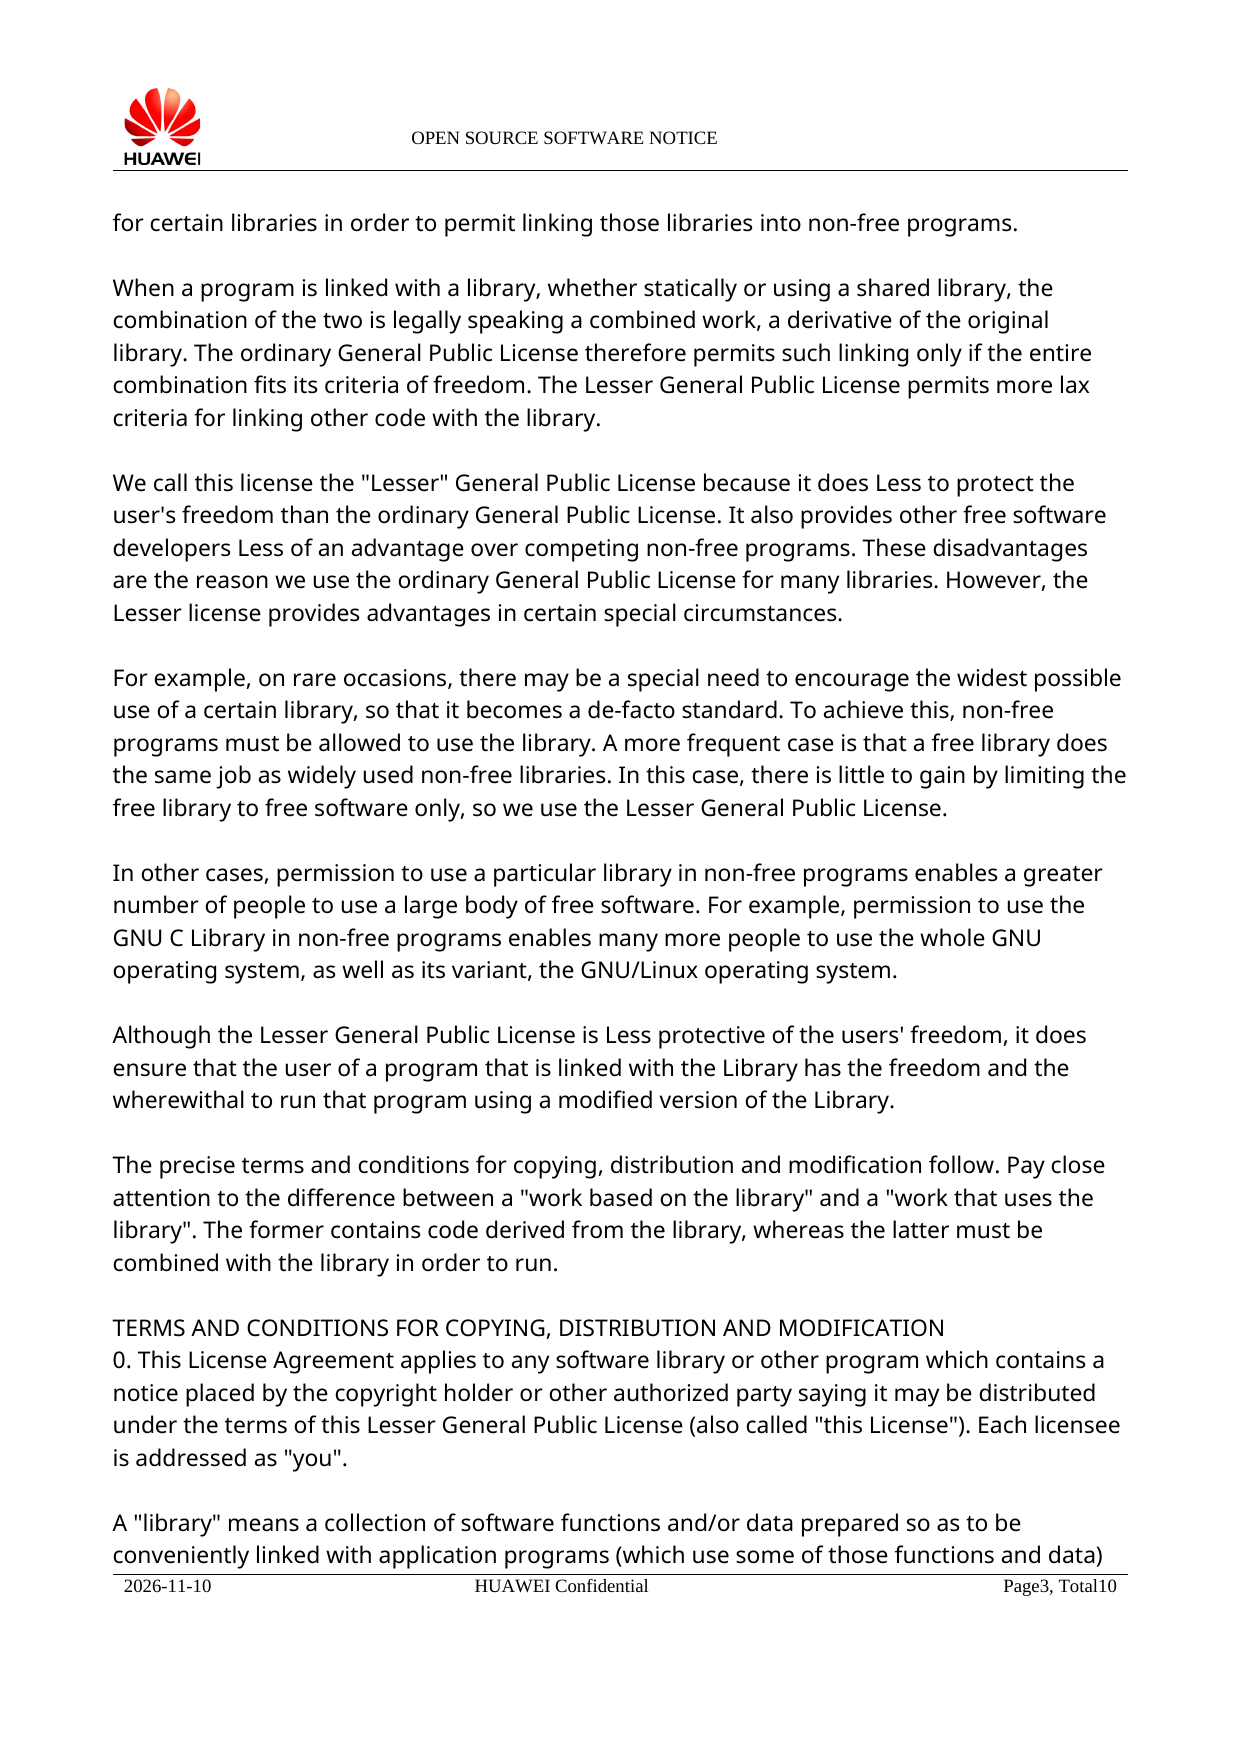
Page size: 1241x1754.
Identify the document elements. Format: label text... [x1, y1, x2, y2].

text When a program is linked with a library, whether statically or using a shared library, the combination of the two is legally speaking a combined work, a derivative of the original library. The ordinary General Public License therefore permits such linking only if the entire combination fits its criteria of freedom. The Lesser General Public License permits more lax criteria for linking other code with the library. [112, 271, 1128, 434]
text We call this license the "Lesser" General Public License because it does Less to protect the user's freedom than the ordinary General Public License. It also provides other free software developers Less of an advantage over competing non-free programs. These disadvantages are the reason we use the ordinary General Public License for many libraries. However, the Lesser license provides advantages in certain special circumstances. [112, 466, 1128, 629]
text For example, on rare occasions, there may be a special need to encourage the widest possible use of a certain library, so that it becomes a de-facto standard. To achieve this, non-free programs must be allowed to use the library. A more frequent case is that a free library does the same job as widely used non-free libraries. In this case, there is little to gain by limiting the free library to free software only, so we use the Lesser General Public License. [112, 661, 1128, 824]
text TERMS AND CONDITIONS FOR COPYING, DISTRIBUTION AND MODIFICATION [112, 1311, 1128, 1344]
text In other cases, permission to use a particular library in non-free programs enables a greater number of people to use a large body of free software. For example, permission to use the GNU C Library in non-free programs enables many more people to use the whole GNU operating system, as well as its variant, the GNU/Linux operating system. [112, 856, 1128, 986]
text 0. This License Agreement applies to any software library or other program which contains a notice placed by the copyright holder or other authorized party saying it may be distributed under the terms of this Lesser General Public License (also called "this License"). Each licensee is addressed as "you". [112, 1344, 1128, 1474]
text Although the Lesser General Public License is Less protective of the users' freedom, it does ensure that the user of a program that is linked with the Library has the freedom and the wherewithal to run that program using a modified version of the Library. [112, 1019, 1128, 1116]
text The precise terms and conditions for copying, distribution and modification follow. Pay close attention to the difference between a "work based on the library" and a "work that uses the library". The former contains code derived from the library, whereas the latter must be combined with the library in order to run. [112, 1149, 1128, 1279]
picture [124, 88, 201, 165]
